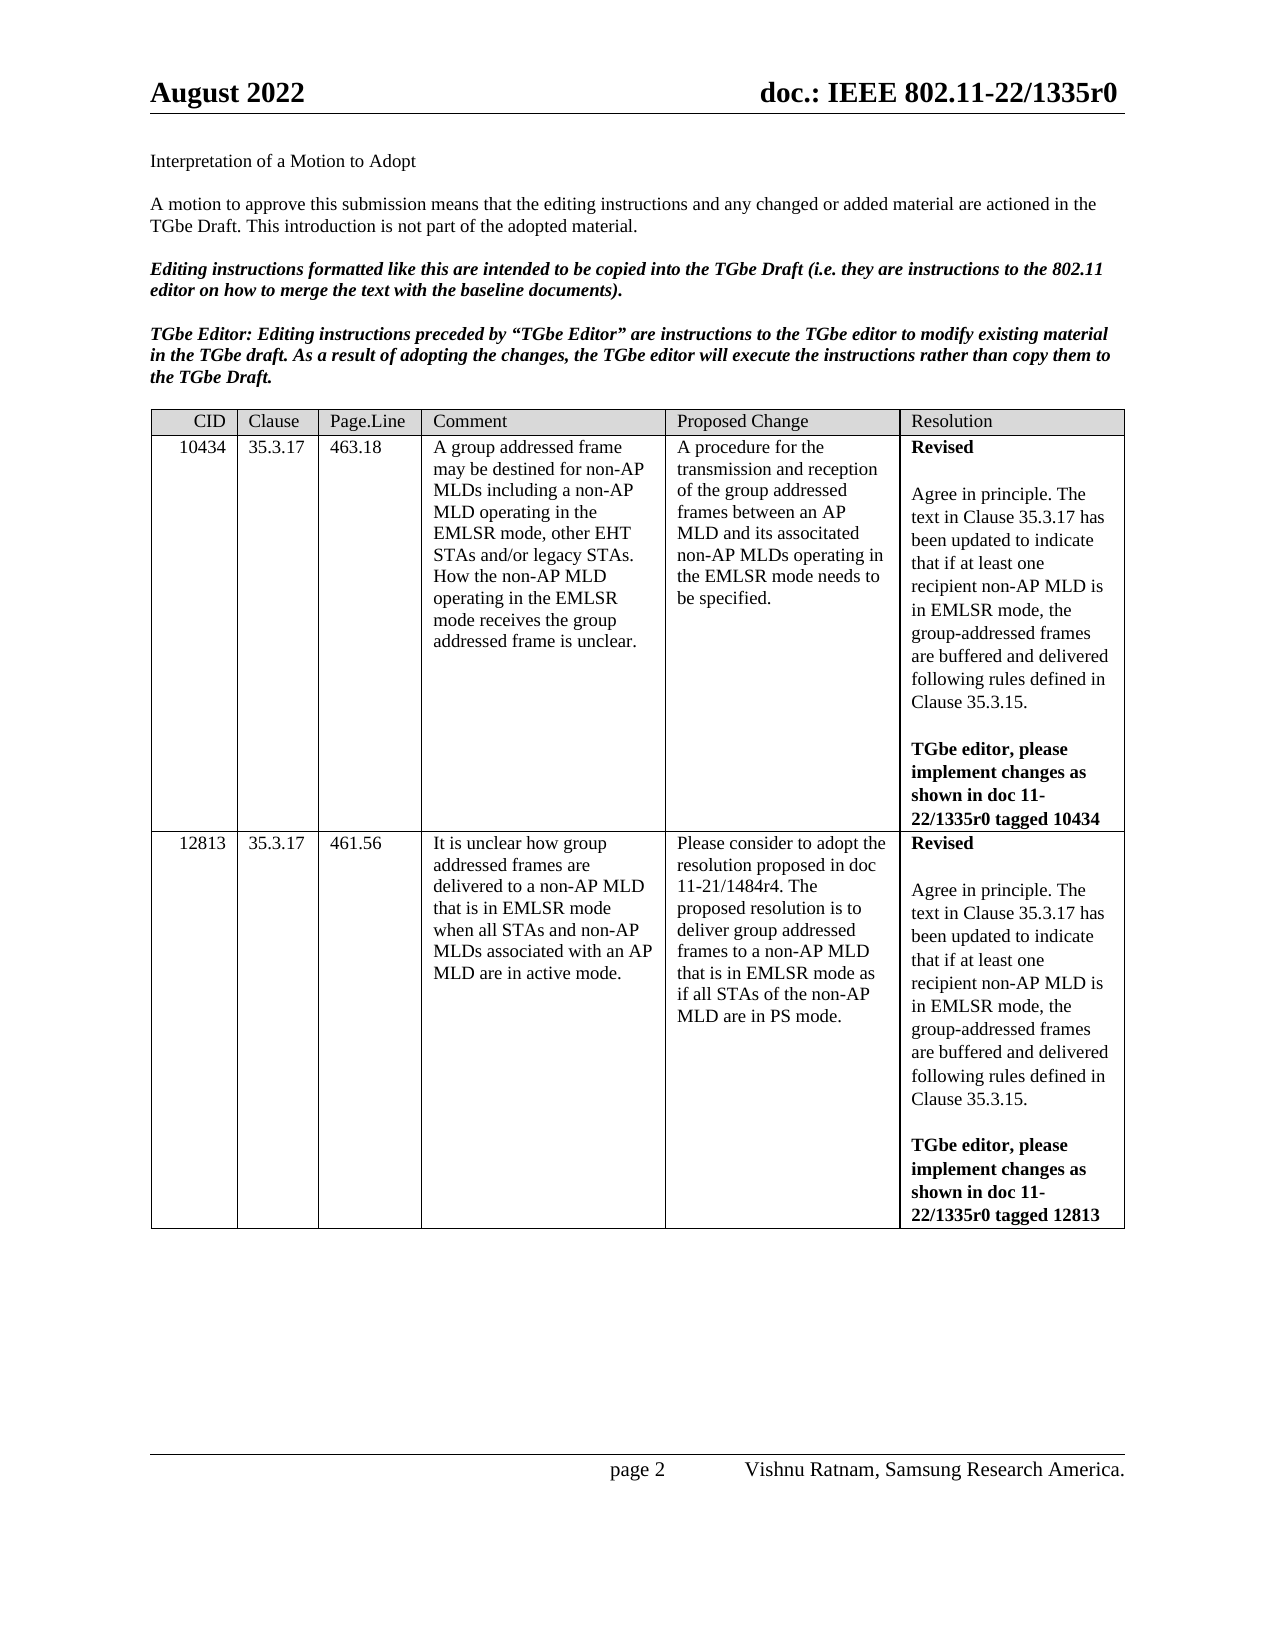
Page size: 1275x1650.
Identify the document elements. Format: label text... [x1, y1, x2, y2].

table_header Resolution [901, 410, 1124, 435]
table_cell A procedure for the transmission and reception of the group addressed frames between an AP MLD and its associtated non-AP MLDs operating in the EMLSR mode needs to be specified. [666, 436, 899, 831]
table_cell 461.56 [319, 832, 421, 1228]
table_header Proposed Change [666, 410, 899, 435]
table_cell 463.18 [319, 436, 421, 831]
text Editing instructions formatted like this are intended to be copied into the TGbe Draft (i.e. they are instructions to the 802.11 editor on how to merge the text with the baseline documents). [150, 258, 1125, 301]
table_header Clause [238, 410, 318, 435]
text TGbe Editor: Editing instructions preceded by “TGbe Editor” are instructions to the TGbe editor to modify existing material in the TGbe draft. As a result of adopting the changes, the TGbe editor will execute the instructions rather than copy them to the TGbe Draft. [150, 322, 1125, 387]
table_cell A group addressed frame may be destined for non-AP MLDs including a non-AP MLD operating in the EMLSR mode, other EHT STAs and/or legacy STAs. How the non-AP MLD operating in the EMLSR mode receives the group addressed frame is unclear. [422, 436, 665, 831]
text Interpretation of a Motion to Adopt [150, 150, 1125, 172]
table_cell 10434 [152, 436, 237, 831]
text A motion to approve this submission means that the editing instructions and any changed or added material are actioned in the TGbe Draft. This introduction is not part of the adopted material. [150, 193, 1125, 236]
table_cell 35.3.17 [238, 832, 318, 1228]
table_cell It is unclear how group addressed frames are delivered to a non-AP MLD that is in EMLSR mode when all STAs and non-AP MLDs associated with an AP MLD are in active mode. [422, 832, 665, 1228]
table_header CID [152, 410, 237, 435]
table_cell 12813 [152, 832, 237, 1228]
table_cell Please consider to adopt the resolution proposed in doc 11-21/1484r4. The proposed resolution is to deliver group addressed frames to a non-AP MLD that is in EMLSR mode as if all STAs of the non-AP MLD are in PS mode. [666, 832, 899, 1228]
table_cell Revised Agree in principle. The text in Clause 35.3.17 has been updated to indicate that if at least one recipient non-AP MLD is in EMLSR mode, the group-addressed frames are buffered and delivered following rules defined in Clause 35.3.15. TGbe editor, please implement changes as shown in doc 11-22/1335r0 tagged 10434 [901, 436, 1124, 831]
table_header Page.Line [319, 410, 421, 435]
table_header Comment [422, 410, 665, 435]
table_cell Revised Agree in principle. The text in Clause 35.3.17 has been updated to indicate that if at least one recipient non-AP MLD is in EMLSR mode, the group-addressed frames are buffered and delivered following rules defined in Clause 35.3.15. TGbe editor, please implement changes as shown in doc 11-22/1335r0 tagged 12813 [901, 832, 1124, 1228]
table_cell 35.3.17 [238, 436, 318, 831]
